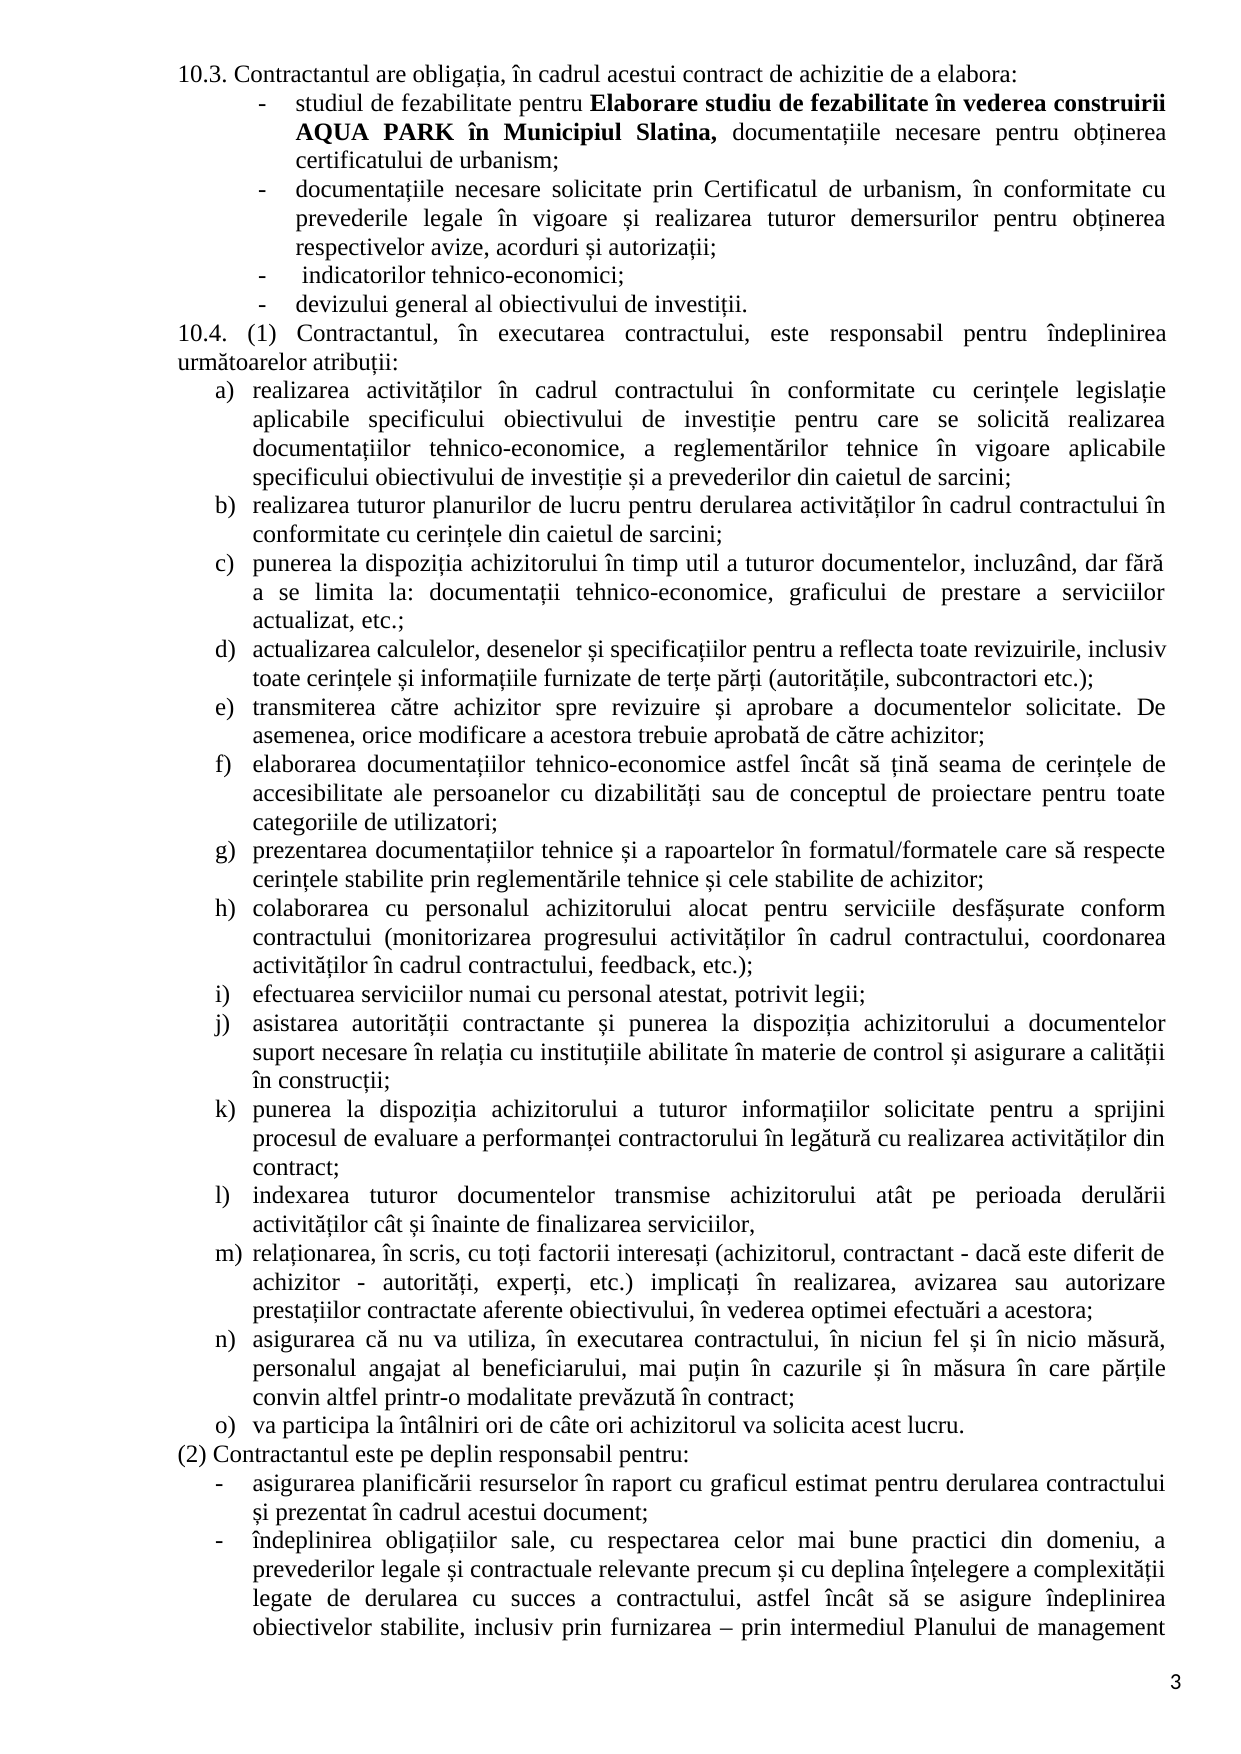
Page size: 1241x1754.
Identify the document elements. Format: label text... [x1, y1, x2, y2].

list devizului general al obiectivului de investiții. [258, 289, 1167, 318]
list studiul de fezabilitate pentru Elaborare studiu de fezabilitate în vederea construirii AQUA PARK în Municipiul Slatina, documentațiile necesare pentru obținerea certificatului de urbanism; [258, 88, 1167, 174]
list realizarea activităților în cadrul contractului în conformitate cu cerințele legislație aplicabile specificului obiectivului de investiție pentru care se solicită realizarea documentațiilor tehnico-economice, a reglementărilor tehnice în vigoare aplicabile specificului obiectivului de investiție și a prevederilor din caietul de sarcini; [215, 375, 1167, 490]
list punerea la dispoziția achizitorului a tuturor informațiilor solicitate pentru a sprijini procesul de evaluare a performanței contractorului în legătură cu realizarea activităților din contract; [215, 1094, 1167, 1180]
list realizarea tuturor planurilor de lucru pentru derularea activităților în cadrul contractului în conformitate cu cerințele din caietul de sarcini; [215, 490, 1167, 548]
list actualizarea calculelor, desenelor și specificațiilor pentru a reflecta toate revizuirile, inclusiv toate cerințele și informațiile furnizate de terțe părți (autoritățile, subcontractori etc.); [215, 634, 1167, 692]
list colaborarea cu personalul achizitorului alocat pentru serviciile desfășurate conform contractului (monitorizarea progresului activităților în cadrul contractului, coordonarea activităților în cadrul contractului, feedback, etc.); [215, 893, 1167, 979]
list transmiterea către achizitor spre revizuire și aprobare a documentelor solicitate. De asemenea, orice modificare a acestora trebuie aprobată de către achizitor; [215, 692, 1167, 749]
list elaborarea documentațiilor tehnico-economice astfel încât să țină seama de cerințele de accesibilitate ale persoanelor cu dizabilități sau de conceptul de proiectare pentru toate categoriile de utilizatori; [215, 749, 1167, 835]
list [215, 1525, 1167, 1640]
list efectuarea serviciilor numai cu personal atestat, potrivit legii; [215, 979, 1167, 1008]
list va participa la întâlniri ori de câte ori achizitorul va solicita acest lucru. [215, 1410, 1167, 1439]
list asistarea autorității contractante și punerea la dispoziția achizitorului a documentelor suport necesare în relația cu instituțiile abilitate în materie de control și asigurare a calității în construcții; [215, 1008, 1167, 1094]
list asigurarea planificării resurselor în raport cu graficul estimat pentru derularea contractului și prezentat în cadrul acestui document; [215, 1468, 1167, 1525]
text 10.4. (1) Contractantul, în executarea contractului, este responsabil pentru îndeplinirea următoarelor atribuții: [177, 318, 1167, 375]
list asigurarea că nu va utiliza, în executarea contractului, în niciun fel și în nicio măsură, personalul angajat al beneficiarului, mai puțin în cazurile și în măsura în care părțile convin altfel printr-o modalitate prevăzută în contract; [215, 1324, 1167, 1410]
list documentațiile necesare solicitate prin Certificatul de urbanism, în conformitate cu prevederile legale în vigoare și realizarea tuturor demersurilor pentru obținerea respectivelor avize, acorduri și autorizații; [258, 174, 1167, 260]
list indicatorilor tehnico-economici; [258, 260, 1167, 289]
list prezentarea documentațiilor tehnice și a rapoartelor în formatul/formatele care să respecte cerințele stabilite prin reglementările tehnice și cele stabilite de achizitor; [215, 835, 1167, 893]
list punerea la dispoziția achizitorului în timp util a tuturor documentelor, incluzând, dar fără a se limita la: documentații tehnico-economice, graficului de prestare a serviciilor actualizat, etc.; [215, 548, 1167, 634]
text (2) Contractantul este pe deplin responsabil pentru: [177, 1439, 1167, 1468]
list indexarea tuturor documentelor transmise achizitorului atât pe perioada derulării activităților cât și înainte de finalizarea serviciilor, [215, 1180, 1167, 1238]
text 10.3. Contractantul are obligația, în cadrul acestui contract de achizitie de a elabora: [177, 59, 1167, 88]
list relaționarea, în scris, cu toți factorii interesați (achizitorul, contractant - dacă este diferit de achizitor - autorități, experți, etc.) implicați în realizarea, avizarea sau autorizare prestațiilor contractate aferente obiectivului, în vederea optimei efectuări a acestora; [215, 1238, 1167, 1324]
